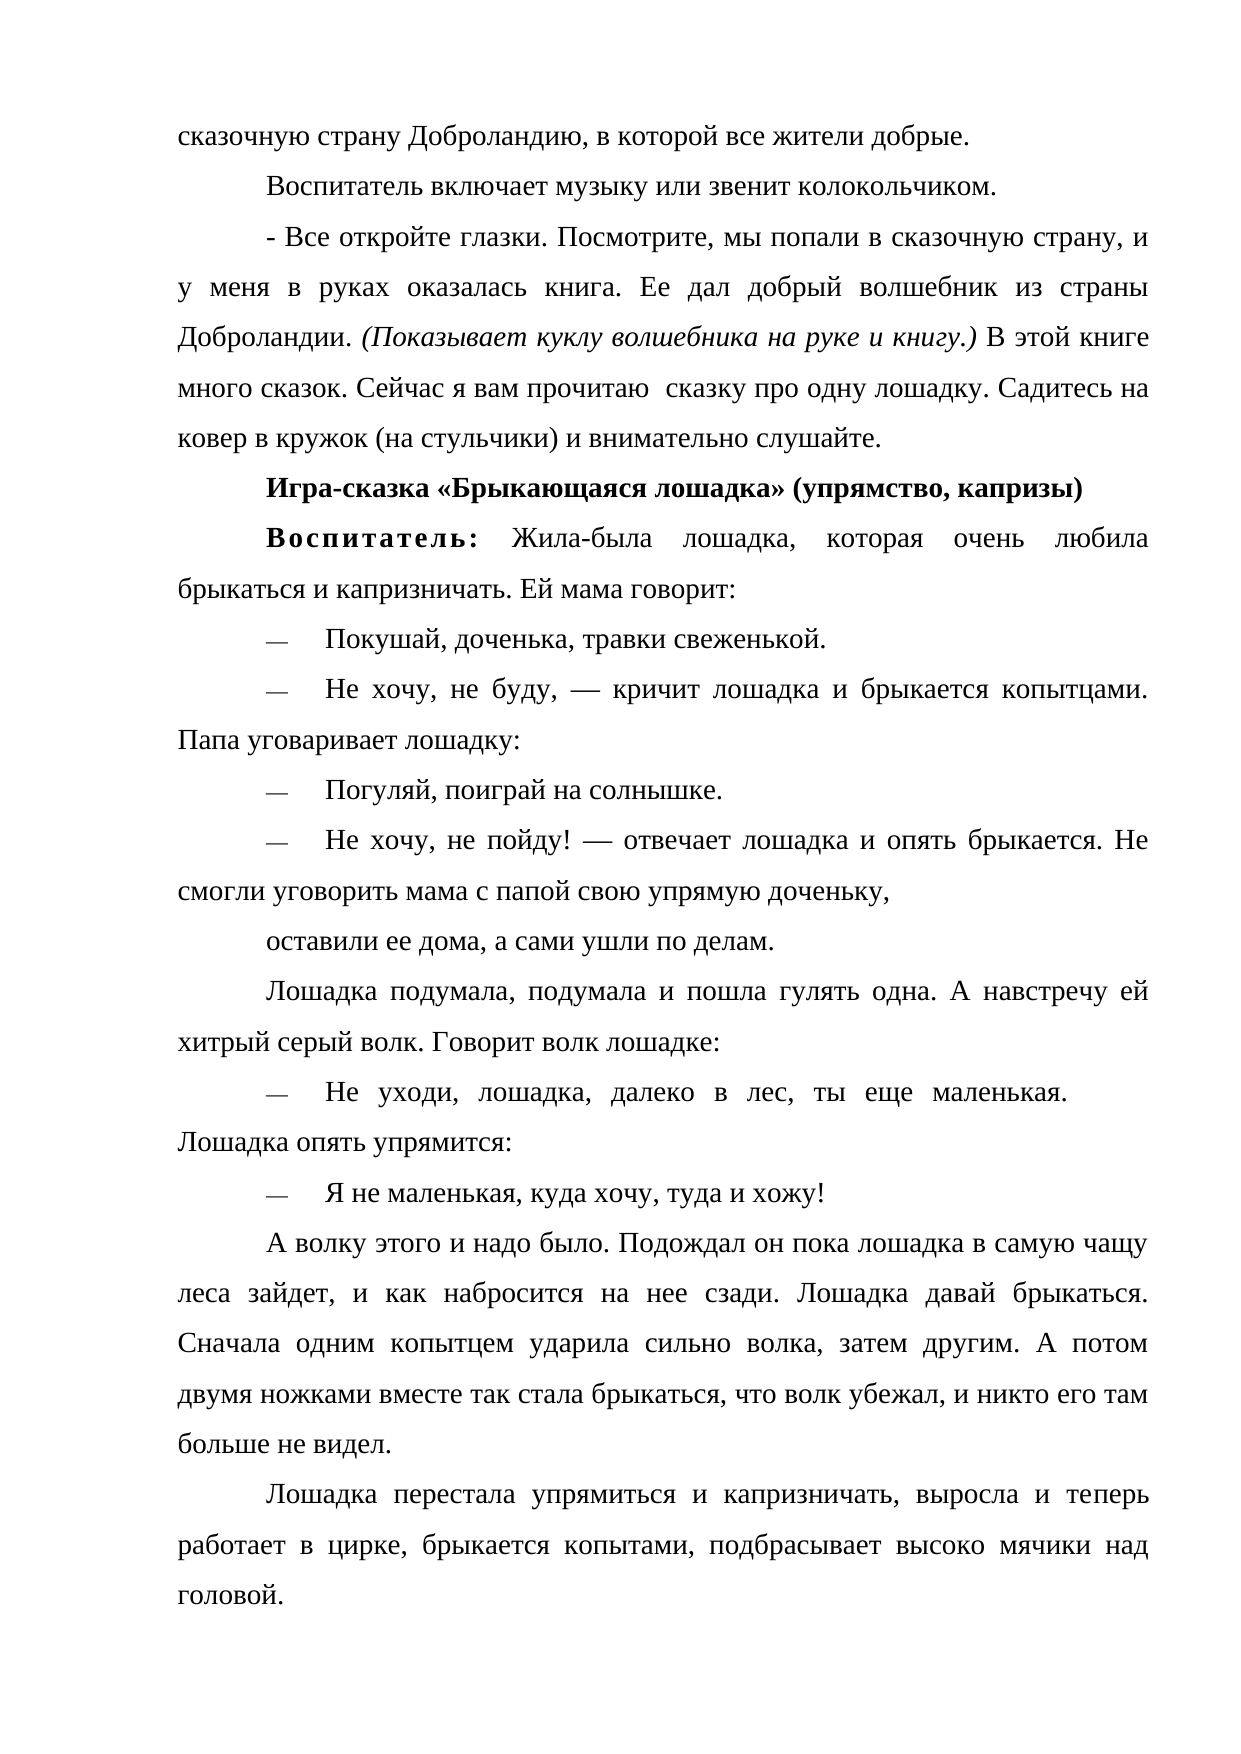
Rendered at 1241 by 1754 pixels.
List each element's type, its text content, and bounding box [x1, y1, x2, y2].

text А волку этого и надо было. Подождал он пока лошадка в самую чащу леса зайдет, и как набросится на нее сзади. Лошадка давай брыкаться. Сначала одним копытцем ударила сильно волка, затем другим. А потом двумя ножками вместе так стала брыкаться, что волк убежал, и никто его там больше не видел. [177, 1225, 1149, 1460]
list Не хочу, не пойду! — отвечает лошадка и опять брыкается. Не смогли уговорить мама с папой свою упрямую доченьку, [177, 822, 1149, 906]
text Воспитатель: Жила-была лошадка, которая очень любила брыкаться и капризничать. Ей мама говорит: [177, 521, 1149, 604]
list Не хочу, не буду, — кричит лошадка и брыкается копытцами. Папа уговаривает лошадку: [177, 672, 1149, 755]
list Покушай, доченька, травки свеженькой. [177, 621, 1152, 655]
list Погуляй, поиграй на солнышке. [177, 772, 1152, 806]
text Лошадка перестала упрямиться и капризничать, выросла и теперь работает в цирке, брыкается копытами, подбрасывает высоко мячики над головой. [177, 1477, 1149, 1611]
text Игра-сказка «Брыкающаяся лошадка» (упрямство, капризы) [177, 470, 1152, 504]
text оставили ее дома, а сами ушли по делам. [177, 923, 1152, 957]
text - Все откройте глазки. Посмотрите, мы попали в сказочную страну, и у меня в руках оказалась книга. Ее дал добрый волшебник из страны Доброландии. (Показывает куклу волшебника на руке и книгу.) В этой книге много сказок. Сейчас я вам прочитаю сказку про одну лошадку. Садитесь на ковер в кружок (на стульчики) и внимательно слушайте. [177, 219, 1149, 453]
text Лошадка подумала, подумала и пошла гулять одна. А навстречу ей хитрый серый волк. Говорит волк лошадке: [177, 973, 1149, 1057]
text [177, 118, 1149, 152]
list Я не маленькая, куда хочу, туда и хожу! [177, 1175, 1152, 1208]
list Не уходи, лошадка, далеко в лес, ты еще маленькая. Лошадка опять упрямится: [177, 1074, 1068, 1158]
text Воспитатель включает музыку или звенит колокольчиком. [177, 168, 1152, 202]
